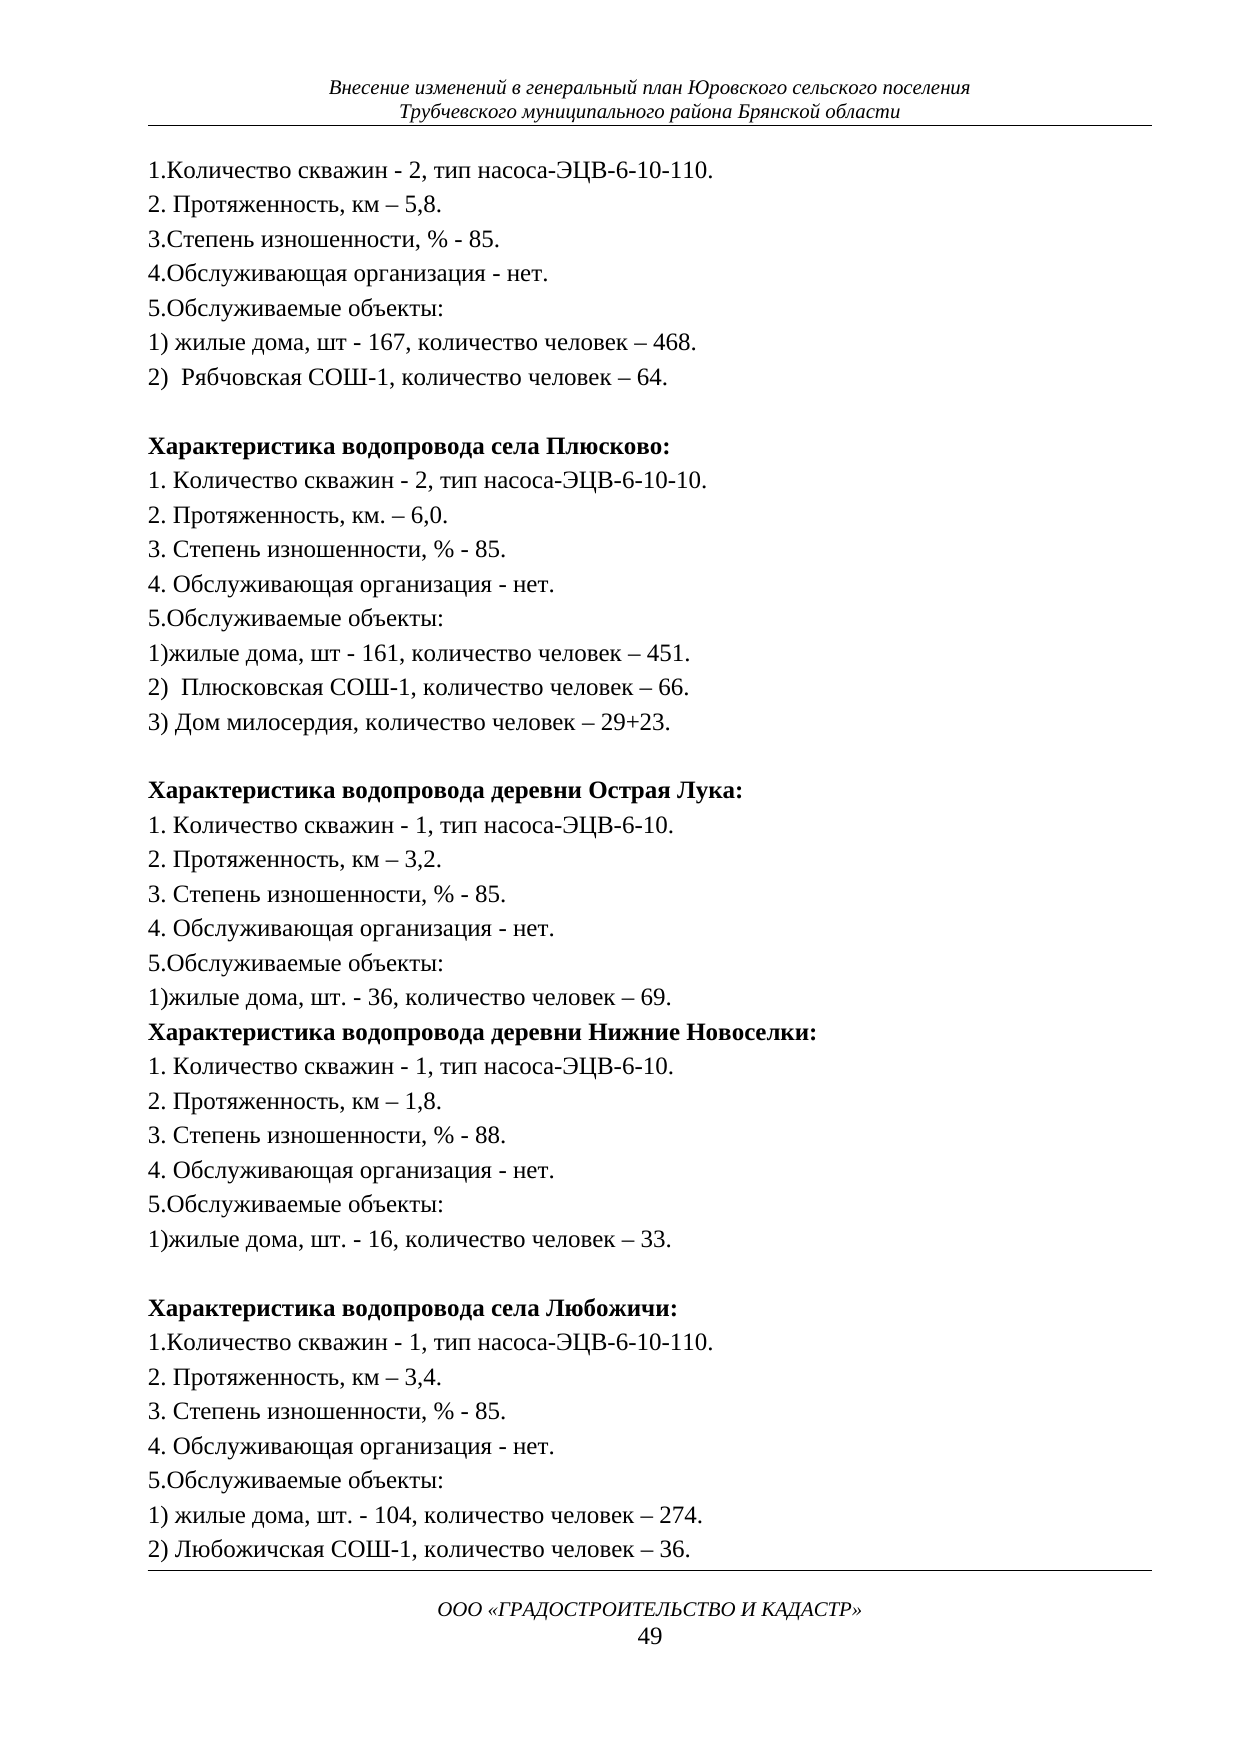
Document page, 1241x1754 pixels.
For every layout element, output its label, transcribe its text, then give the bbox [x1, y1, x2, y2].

text 1. Количество скважин - 1, тип насоса-ЭЦВ-6-10. [148, 810, 1152, 839]
text 2. Протяженность, км – 1,8. [148, 1086, 1152, 1115]
text 5.Обслуживаемые объекты: [148, 293, 1152, 322]
text 3. Степень изношенности, % - 85. [148, 879, 1152, 908]
text 3. Степень изношенности, % - 85. [148, 1396, 1152, 1425]
text 2. Протяженность, км – 3,4. [148, 1362, 1152, 1391]
text 4. Обслуживающая организация - нет. [148, 1155, 1152, 1184]
text 4. Обслуживающая организация - нет. [148, 569, 1152, 597]
text 1.Количество скважин - 1, тип насоса-ЭЦВ-6-10-110. [148, 1327, 1152, 1356]
text Характеристика водопровода деревни Нижние Новоселки: [148, 1017, 1152, 1046]
text 2. Протяженность, км. – 6,0. [148, 500, 1152, 528]
text 4. Обслуживающая организация - нет. [148, 913, 1152, 942]
text 1. Количество скважин - 2, тип насоса-ЭЦВ-6-10-10. [148, 465, 1152, 494]
text 3) Дом милосердия, количество человек – 29+23. [148, 707, 1152, 735]
text 2) Плюсковская СОШ-1, количество человек – 66. [148, 672, 1152, 701]
text Характеристика водопровода села Любожичи: [148, 1293, 1152, 1322]
text 1.Количество скважин - 2, тип насоса-ЭЦВ-6-10-110. [148, 155, 1152, 184]
text 5.Обслуживаемые объекты: [148, 1189, 1152, 1218]
text 3. Степень изношенности, % - 85. [148, 534, 1152, 563]
text 1) жилые дома, шт - 167, количество человек – 468. [148, 327, 1152, 356]
text 1)жилые дома, шт - 161, количество человек – 451. [148, 638, 1152, 666]
text 4. Обслуживающая организация - нет. [148, 1431, 1152, 1459]
text Характеристика водопровода села Плюсково: [148, 431, 1152, 459]
text 2. Протяженность, км – 5,8. [148, 189, 1152, 218]
text 1)жилые дома, шт. - 16, количество человек – 33. [148, 1224, 1152, 1253]
text 5.Обслуживаемые объекты: [148, 948, 1152, 977]
text 1. Количество скважин - 1, тип насоса-ЭЦВ-6-10. [148, 1051, 1152, 1080]
text 5.Обслуживаемые объекты: [148, 1465, 1152, 1494]
text 5.Обслуживаемые объекты: [148, 603, 1152, 632]
text Характеристика водопровода деревни Острая Лука: [148, 776, 1152, 804]
text 2. Протяженность, км – 3,2. [148, 844, 1152, 873]
text 3.Степень изношенности, % - 85. [148, 224, 1152, 253]
text 2) Любожичская СОШ-1, количество человек – 36. [148, 1534, 1152, 1563]
text 4.Обслуживающая организация - нет. [148, 258, 1152, 287]
text 2) Рябчовская СОШ-1, количество человек – 64. [148, 362, 1152, 391]
text 1)жилые дома, шт. - 36, количество человек – 69. [148, 982, 1152, 1011]
text 3. Степень изношенности, % - 88. [148, 1120, 1152, 1149]
text 1) жилые дома, шт. - 104, количество человек – 274. [148, 1500, 1152, 1528]
